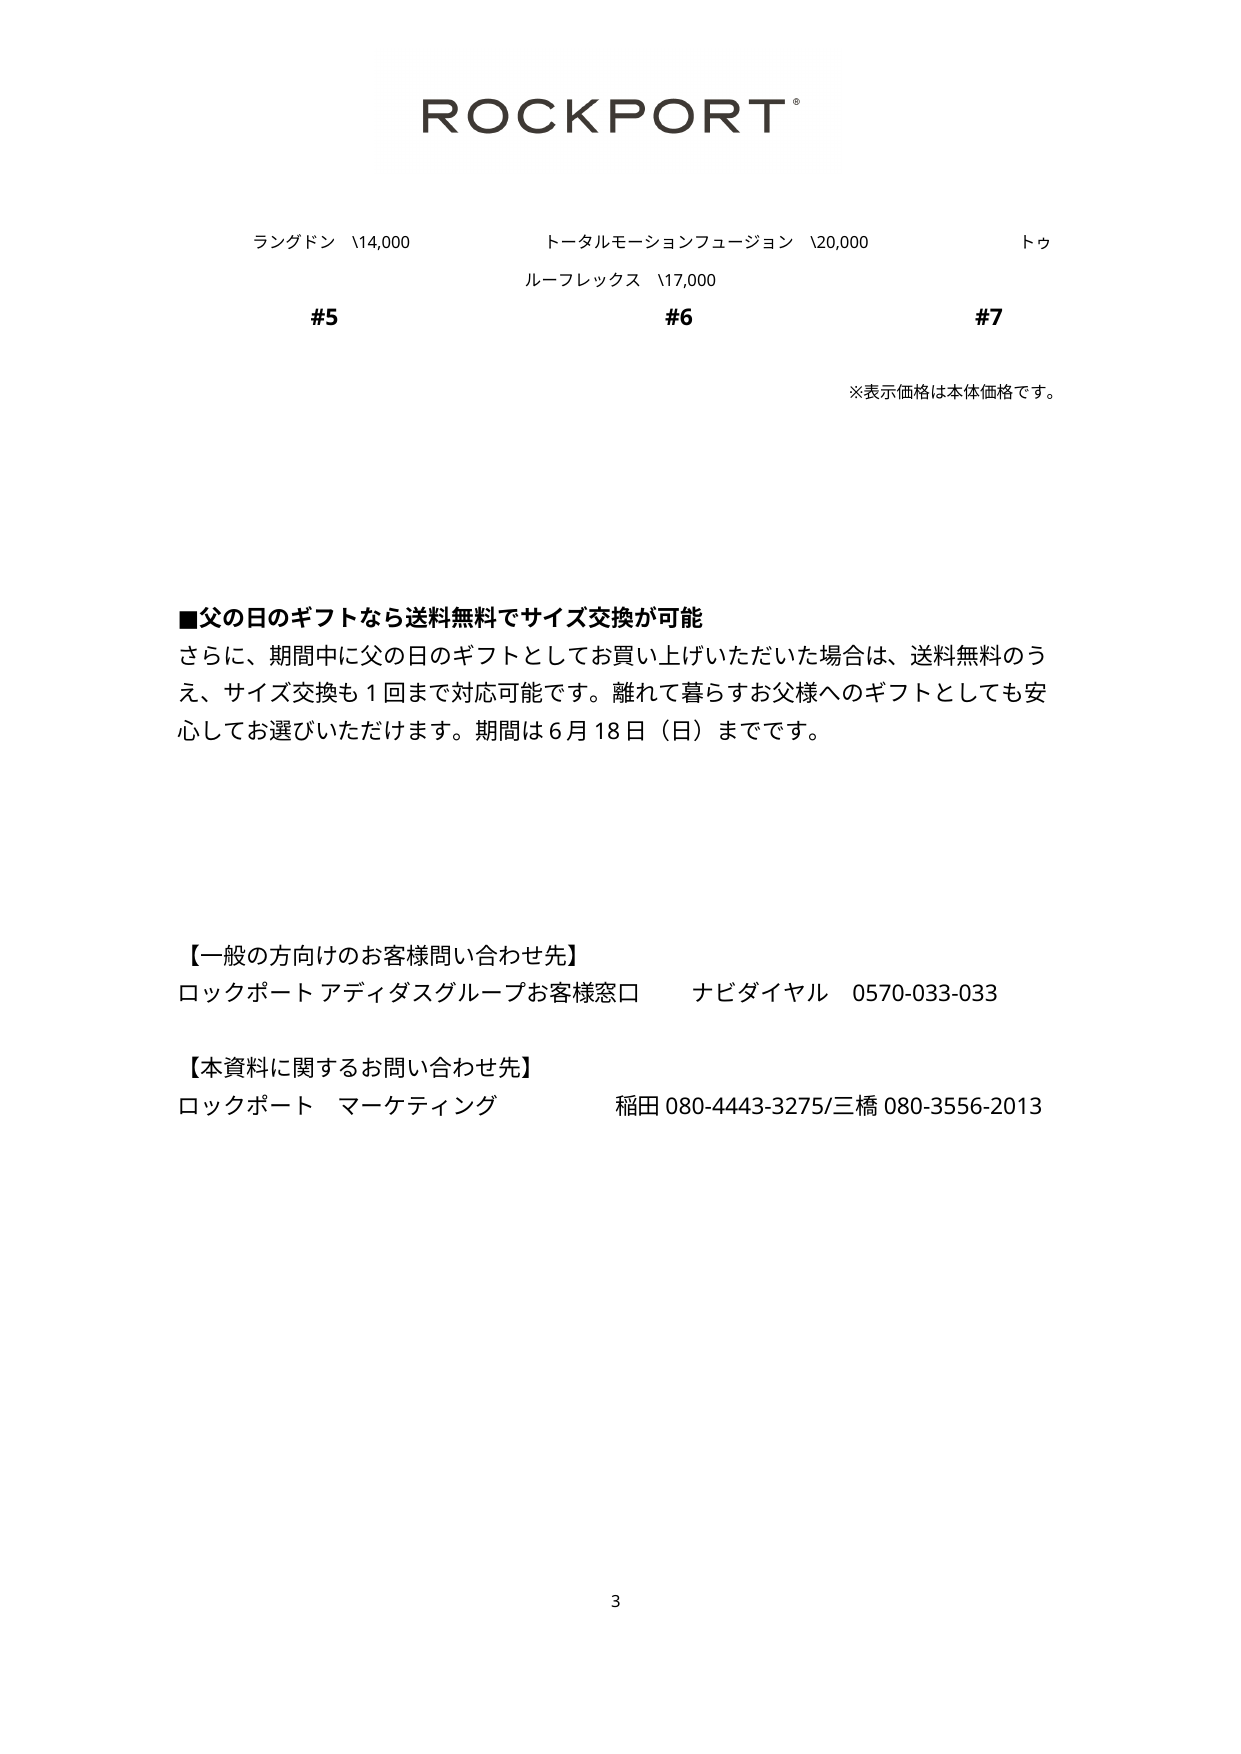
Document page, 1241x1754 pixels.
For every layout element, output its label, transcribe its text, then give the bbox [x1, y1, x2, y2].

text ■父の日のギフトなら送料無料でサイズ交換が可能 [177, 598, 1063, 636]
picture [373, 48, 842, 173]
text ロックポート アディダスグループお客様窓口 ナビダイヤル 0570-033-033 [177, 973, 1063, 1011]
text ラングドン \14,000 トータルモーションフュージョン \20,000 トゥルーフレックス \17,000 [177, 223, 1063, 298]
text #5 #6 #7 [177, 298, 1063, 336]
text ※表示価格は本体価格です。 [177, 373, 1063, 411]
text 【本資料に関するお問い合わせ先】 [177, 1048, 1063, 1086]
text ロックポート マーケティング 稲田080-4443-3275/三橋 080-3556-2013 [177, 1086, 1063, 1123]
text さらに、期間中に父の日のギフトとしてお買い上げいただいた場合は、送料無料のうえ、サイズ交換も1回まで対応可能です。離れて暮らすお父様へのギフトとしても安心してお選びいただけます。期間は6月18日（日）までです。 [177, 636, 1063, 748]
text 【一般の方向けのお客様問い合わせ先】 [177, 936, 1063, 973]
